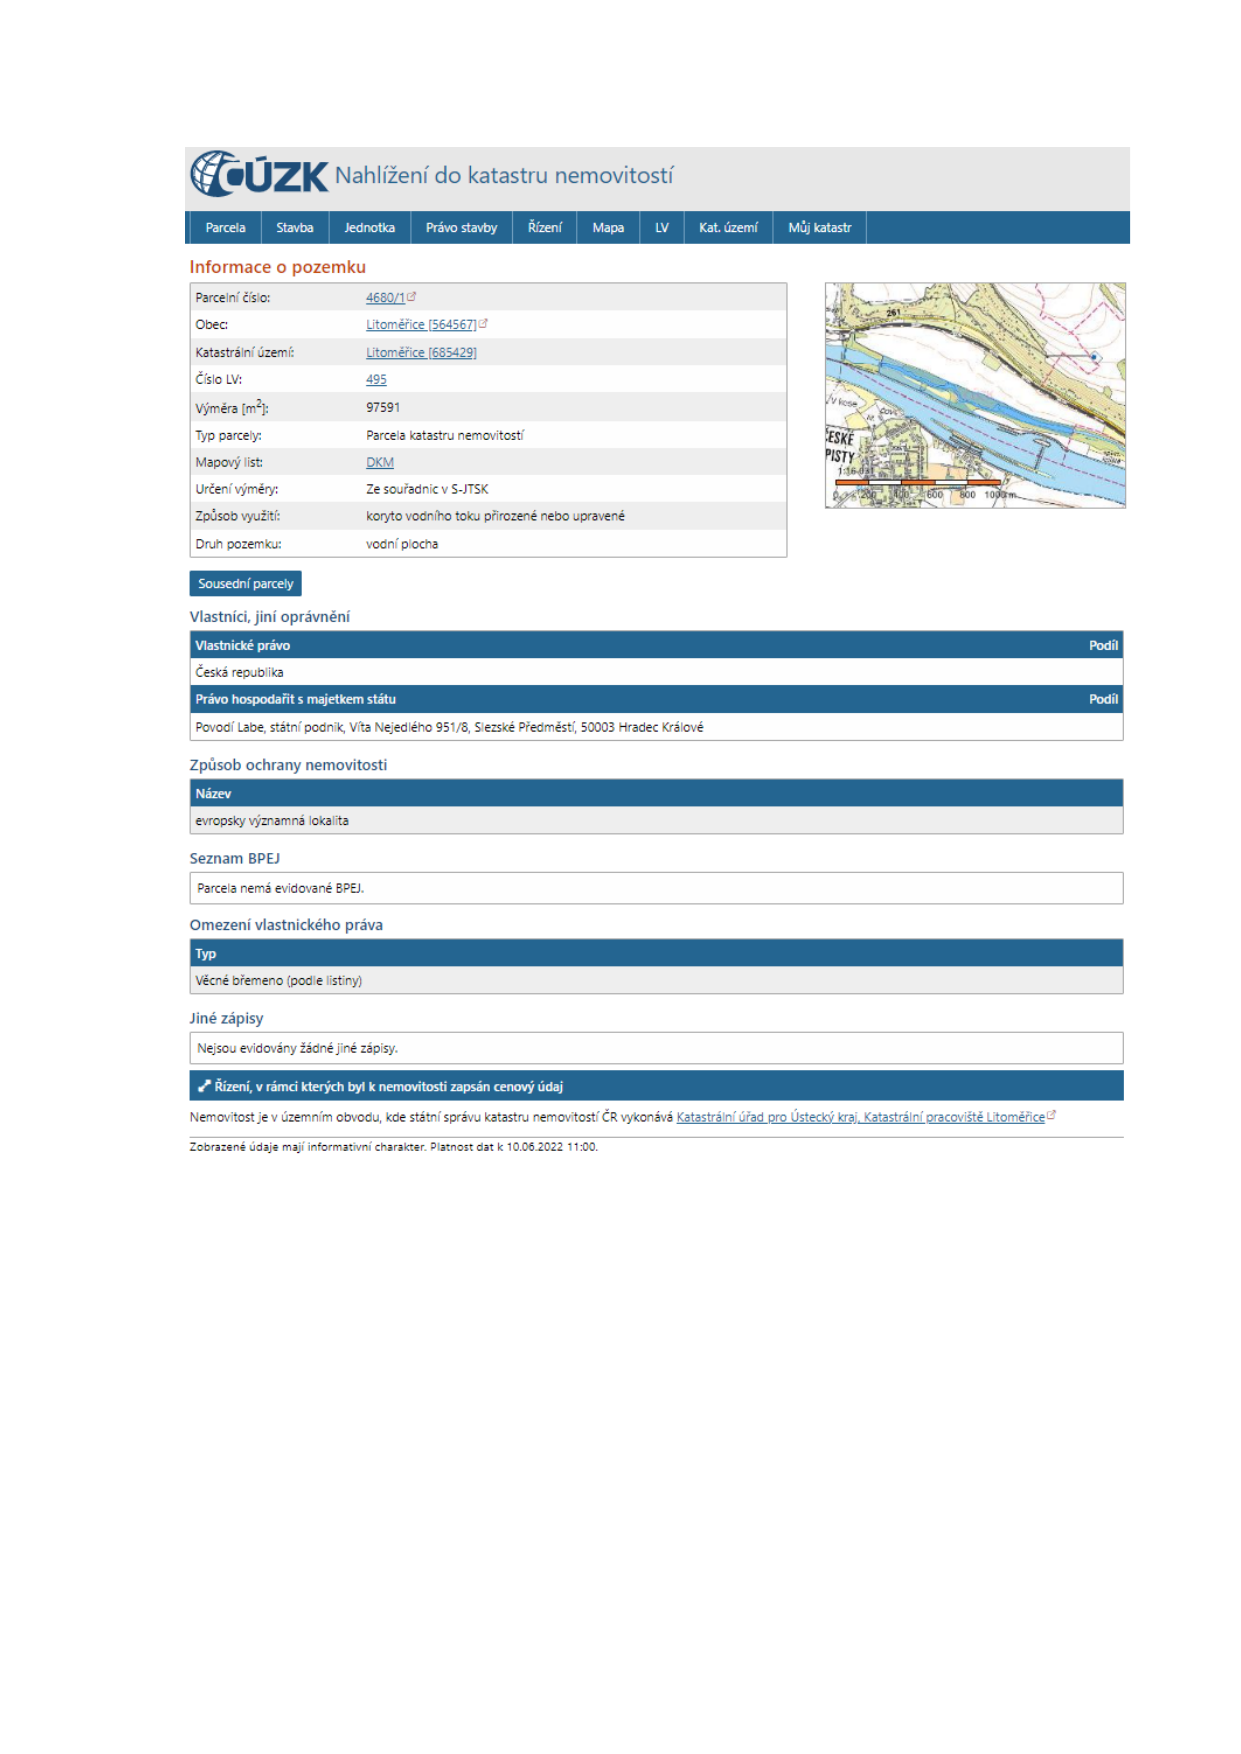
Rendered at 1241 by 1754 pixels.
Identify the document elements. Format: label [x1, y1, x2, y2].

picture [185, 147, 1130, 1159]
